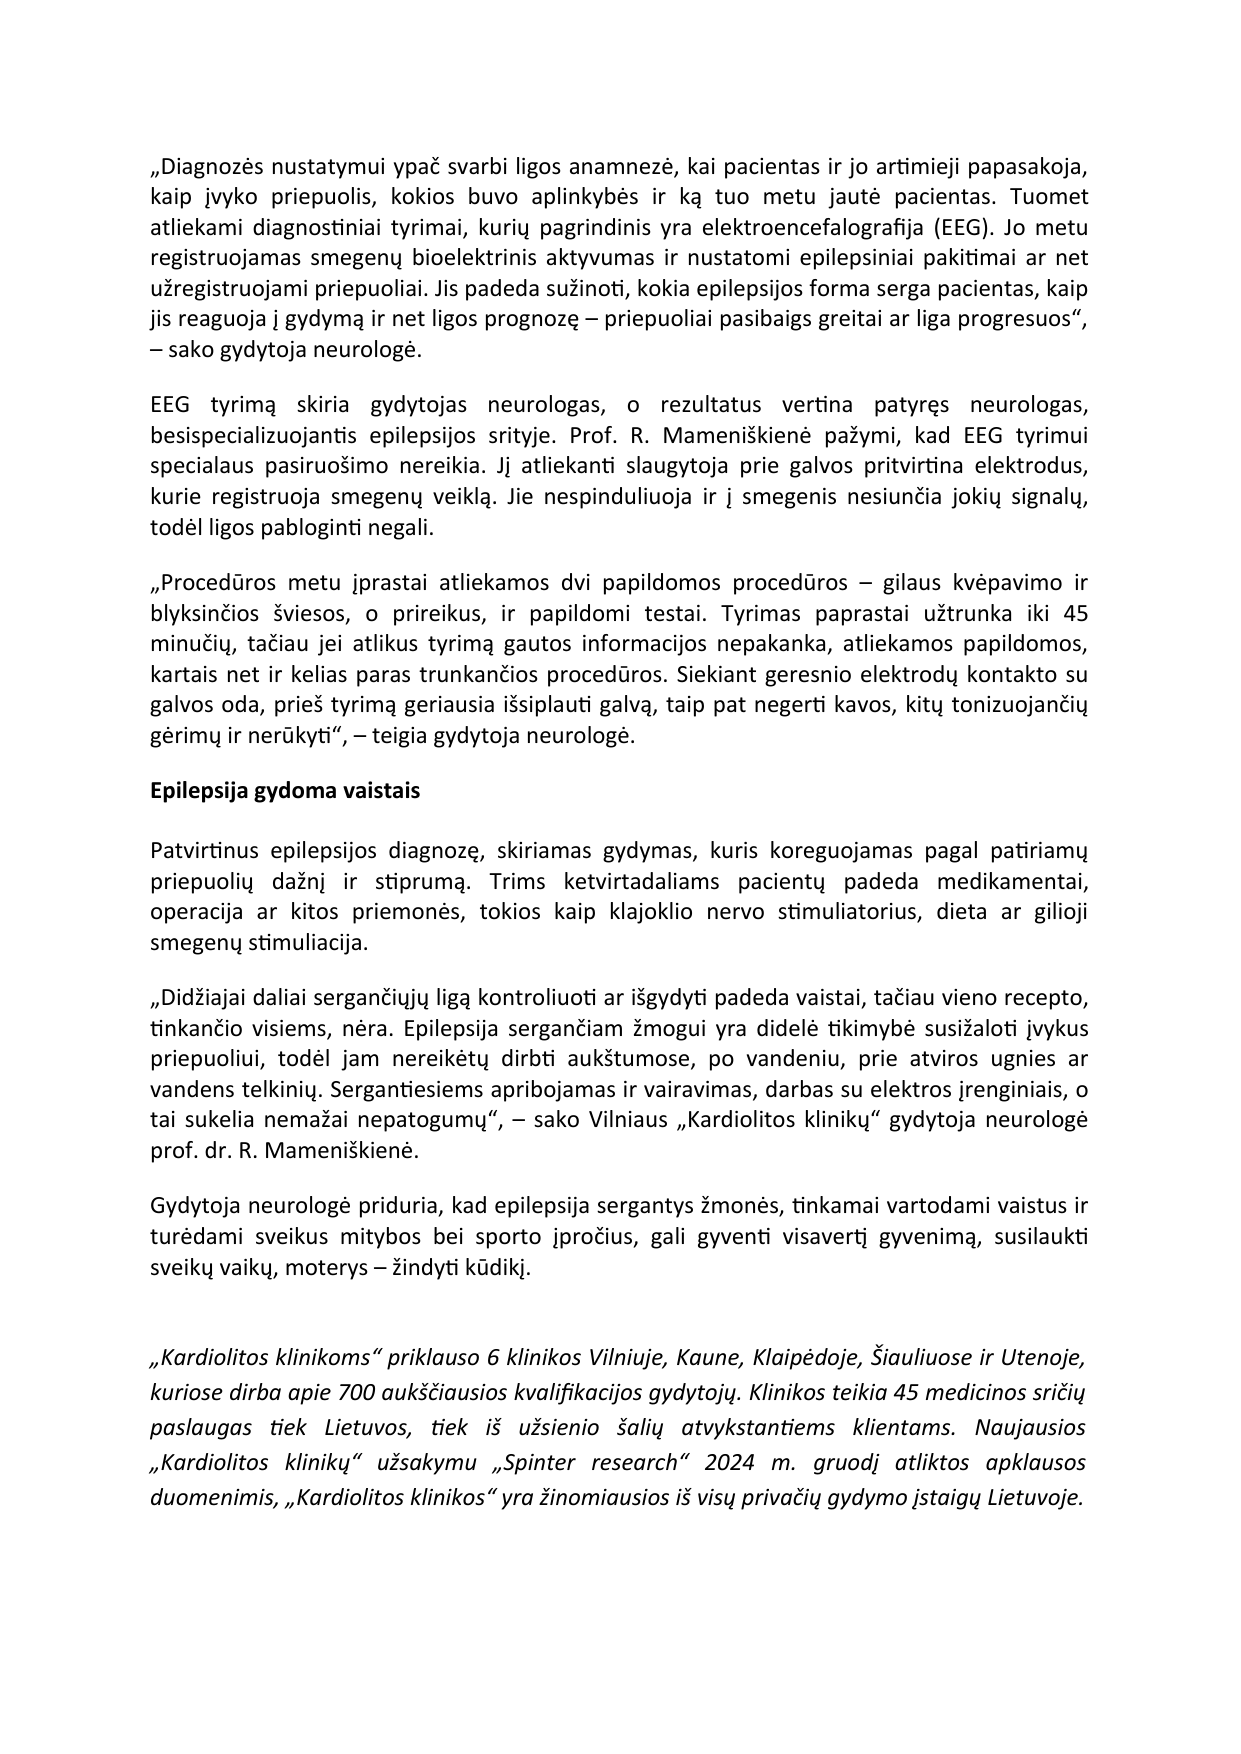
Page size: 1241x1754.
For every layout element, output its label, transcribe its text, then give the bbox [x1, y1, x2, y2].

text „Diagnozės nustatymui ypač svarbi ligos anamnezė, kai pacientas ir jo artimieji papasakoja, kaip įvyko priepuolis, kokios buvo aplinkybės ir ką tuo metu jautė pacientas. Tuomet atliekami diagnostiniai tyrimai, kurių pagrindinis yra elektroencefalografija (EEG). Jo metu registruojamas smegenų bioelektrinis aktyvumas ir nustatomi epilepsiniai pakitimai ar net užregistruojami priepuoliai. Jis padeda sužinoti, kokia epilepsijos forma serga pacientas, kaip jis reaguoja į gydymą ir net ligos prognozę – priepuoliai pasibaigs greitai ar liga progresuos“, – sako gydytoja neurologė. [150, 150, 1090, 364]
text Gydytoja neurologė priduria, kad epilepsija sergantys žmonės, tinkamai vartodami vaistus ir turėdami sveikus mitybos bei sporto įpročius, gali gyventi visavertį gyvenimą, susilaukti sveikų vaikų, moterys – žindyti kūdikį. [150, 1189, 1090, 1281]
text EEG tyrimą skiria gydytojas neurologas, o rezultatus vertina patyręs neurologas, besispecializuojantis epilepsijos srityje. Prof. R. Mameniškienė pažymi, kad EEG tyrimui specialaus pasiruošimo nereikia. Jį atliekanti slaugytoja prie galvos pritvirtina elektrodus, kurie registruoja smegenų veiklą. Jie nespinduliuoja ir į smegenis nesiunčia jokių signalų, todėl ligos pabloginti negali. [150, 389, 1090, 541]
text „Didžiajai daliai sergančiųjų ligą kontroliuoti ar išgydyti padeda vaistai, tačiau vieno recepto, tinkančio visiems, nėra. Epilepsija sergančiam žmogui yra didelė tikimybė susižaloti įvykus priepuoliui, todėl jam nereikėtų dirbti aukštumose, po vandeniu, prie atviros ugnies ar vandens telkinių. Sergantiesiems apribojamas ir vairavimas, darbas su elektros įrenginiais, o tai sukelia nemažai nepatogumų“, – sako Vilniaus „Kardiolitos klinikų“ gydytoja neurologė prof. dr. R. Mameniškienė. [150, 981, 1090, 1164]
text Epilepsija gydoma vaistais [150, 774, 1090, 805]
text „Procedūros metu įprastai atliekamos dvi papildomos procedūros – gilaus kvėpavimo ir blyksinčios šviesos, o prireikus, ir papildomi testai. Tyrimas paprastai užtrunka iki 45 minučių, tačiau jei atlikus tyrimą gautos informacijos nepakanka, atliekamos papildomos, kartais net ir kelias paras trunkančios procedūros. Siekiant geresnio elektrodų kontakto su galvos oda, prieš tyrimą geriausia išsiplauti galvą, taip pat negerti kavos, kitų tonizuojančių gėrimų ir nerūkyti“, – teigia gydytoja neurologė. [150, 566, 1090, 749]
text „Kardiolitos klinikoms“ priklauso 6 klinikos Vilniuje, Kaune, Klaipėdoje, Šiauliuose ir Utenoje, kuriose dirba apie 700 aukščiausios kvalifikacijos gydytojų. Klinikos teikia 45 medicinos sričių paslaugas tiek Lietuvos, tiek iš užsienio šalių atvykstantiems klientams. Naujausios „Kardiolitos klinikų“ užsakymu „Spinter research“ 2024 m. gruodį atliktos apklausos duomenimis, „Kardiolitos klinikos“ yra žinomiausios iš visų privačių gydymo įstaigų Lietuvoje. [150, 1341, 1090, 1512]
text Patvirtinus epilepsijos diagnozę, skiriamas gydymas, kuris koreguojamas pagal patiriamų priepuolių dažnį ir stiprumą. Trims ketvirtadaliams pacientų padeda medikamentai, operacija ar kitos priemonės, tokios kaip klajoklio nervo stimuliatorius, dieta ar gilioji smegenų stimuliacija. [150, 834, 1090, 956]
